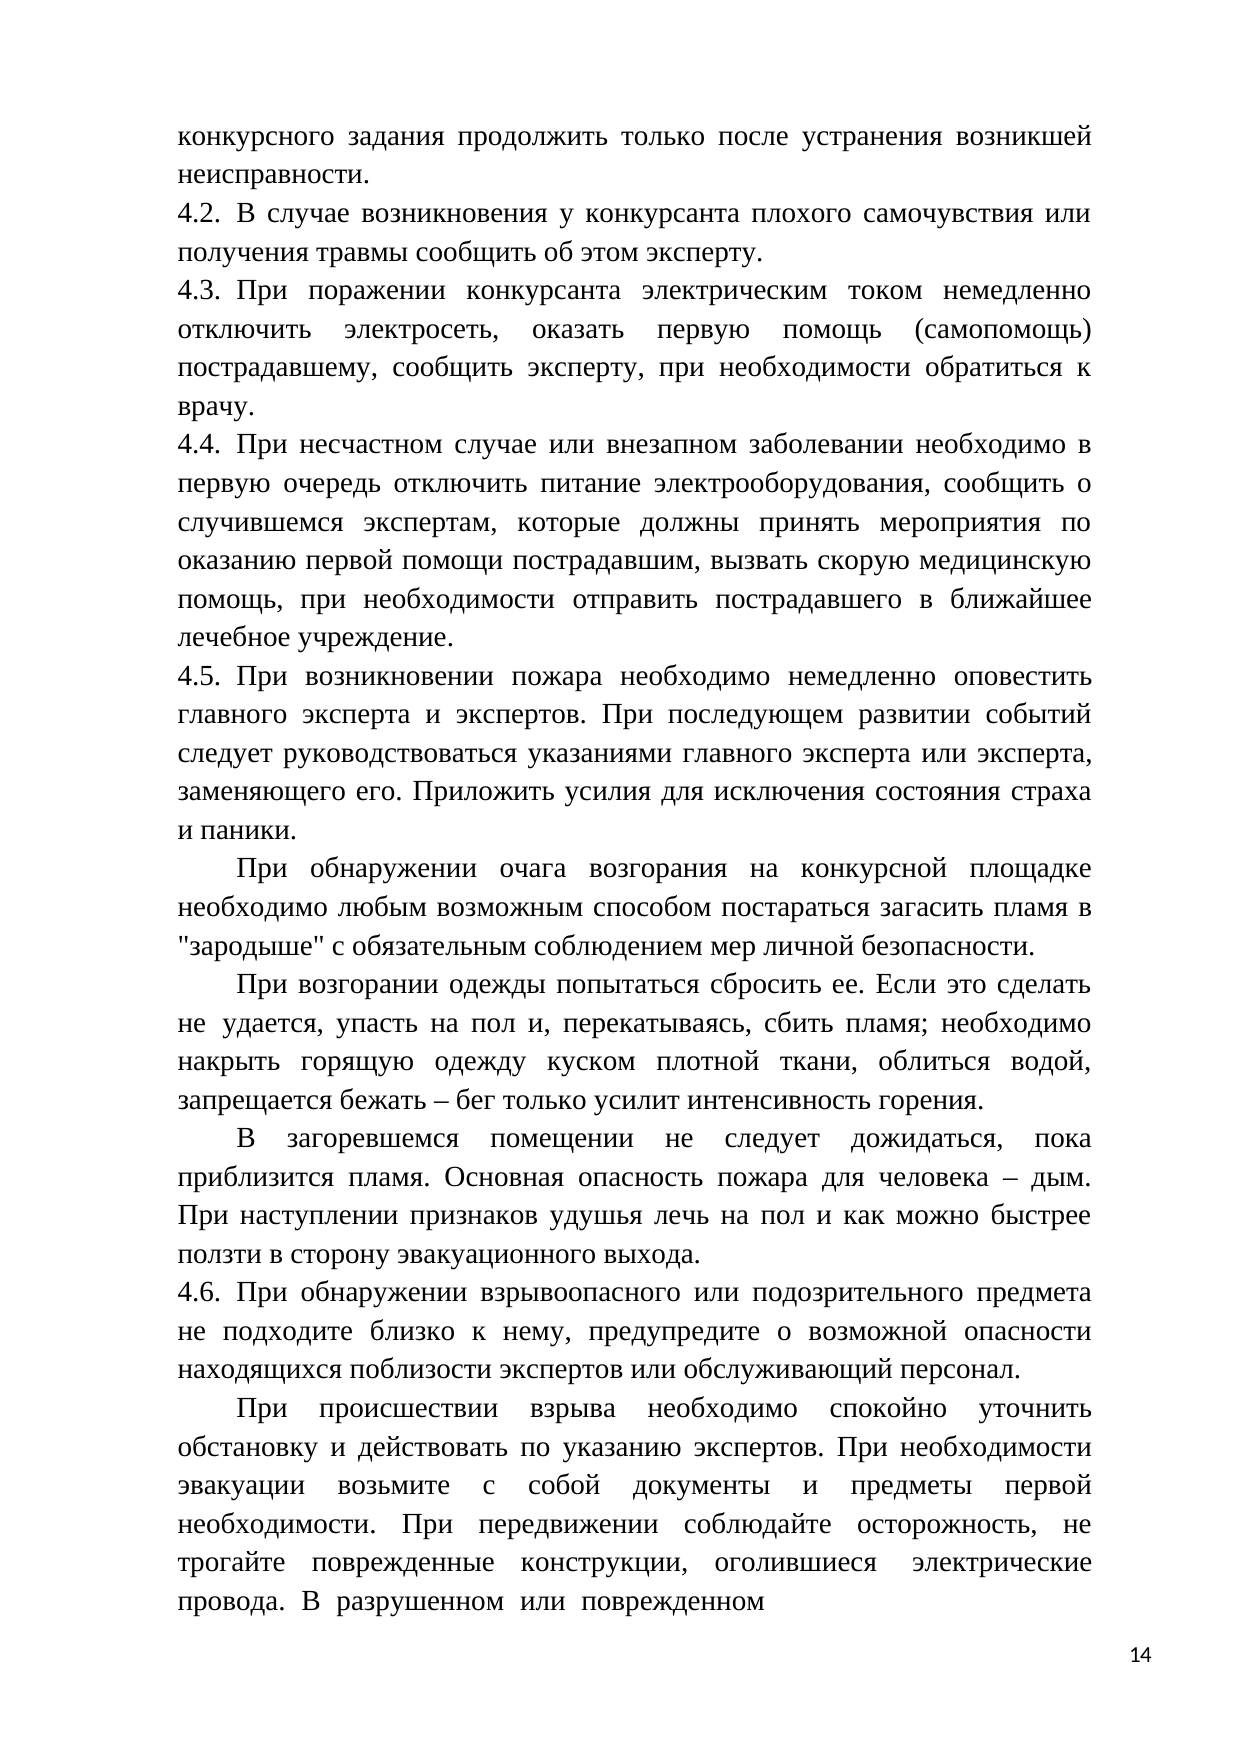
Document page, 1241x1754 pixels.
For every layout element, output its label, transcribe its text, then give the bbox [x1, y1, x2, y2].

list При поражении конкурсанта электрическим током немедленно отключить электросеть, оказать первую помощь (самопомощь) пострадавшему, сообщить эксперту, при необходимости обратиться к врачу. [177, 272, 1092, 422]
list При несчастном случае или внезапном заболевании необходимо в первую очередь отключить питание электрооборудования, сообщить о случившемся экспертам, которые должны принять мероприятия по оказанию первой помощи пострадавшим, вызвать скорую медицинскую помощь, при необходимости отправить пострадавшего в ближайшее лечебное учреждение. [177, 427, 1092, 653]
text При обнаружении очага возгорания на конкурсной площадке необходимо любым возможным способом постараться загасить пламя в "зародыше" с обязательным соблюдением мер личной безопасности. [177, 851, 1093, 961]
text При возгорании одежды попытаться сбросить ее. Если это сделать не удается, упасть на пол и, перекатываясь, сбить пламя; необходимо накрыть горящую одежду куском плотной ткани, облиться водой, запрещается бежать – бег только усилит интенсивность горения. [177, 966, 1092, 1115]
list В случае возникновения у конкурсанта плохого самочувствия или получения травмы сообщить об этом эксперту. [177, 195, 1092, 267]
text В загоревшемся помещении не следует дожидаться, пока приблизится пламя. Основная опасность пожара для человека – дым. При наступлении признаков удушья лечь на пол и как можно быстрее ползти в сторону эвакуационного выхода. [177, 1120, 1092, 1269]
text При происшествии взрыва необходимо спокойно уточнить обстановку и действовать по указанию экспертов. При необходимости эвакуации возьмите с собой документы и предметы первой необходимости. При передвижении соблюдайте осторожность, не трогайте поврежденные конструкции, оголившиеся электрические провода. В разрушенном или поврежденном [177, 1390, 1092, 1616]
list При возникновении пожара необходимо немедленно оповестить главного эксперта и экспертов. При последующем развитии событий следует руководствоваться указаниями главного эксперта или эксперта, заменяющего его. Приложить усилия для исключения состояния страха и паники. [177, 658, 1092, 846]
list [177, 118, 1093, 190]
list При обнаружении взрывоопасного или подозрительного предмета не подходите близко к нему, предупредите о возможной опасности находящихся поблизости экспертов или обслуживающий персонал. [177, 1274, 1093, 1385]
